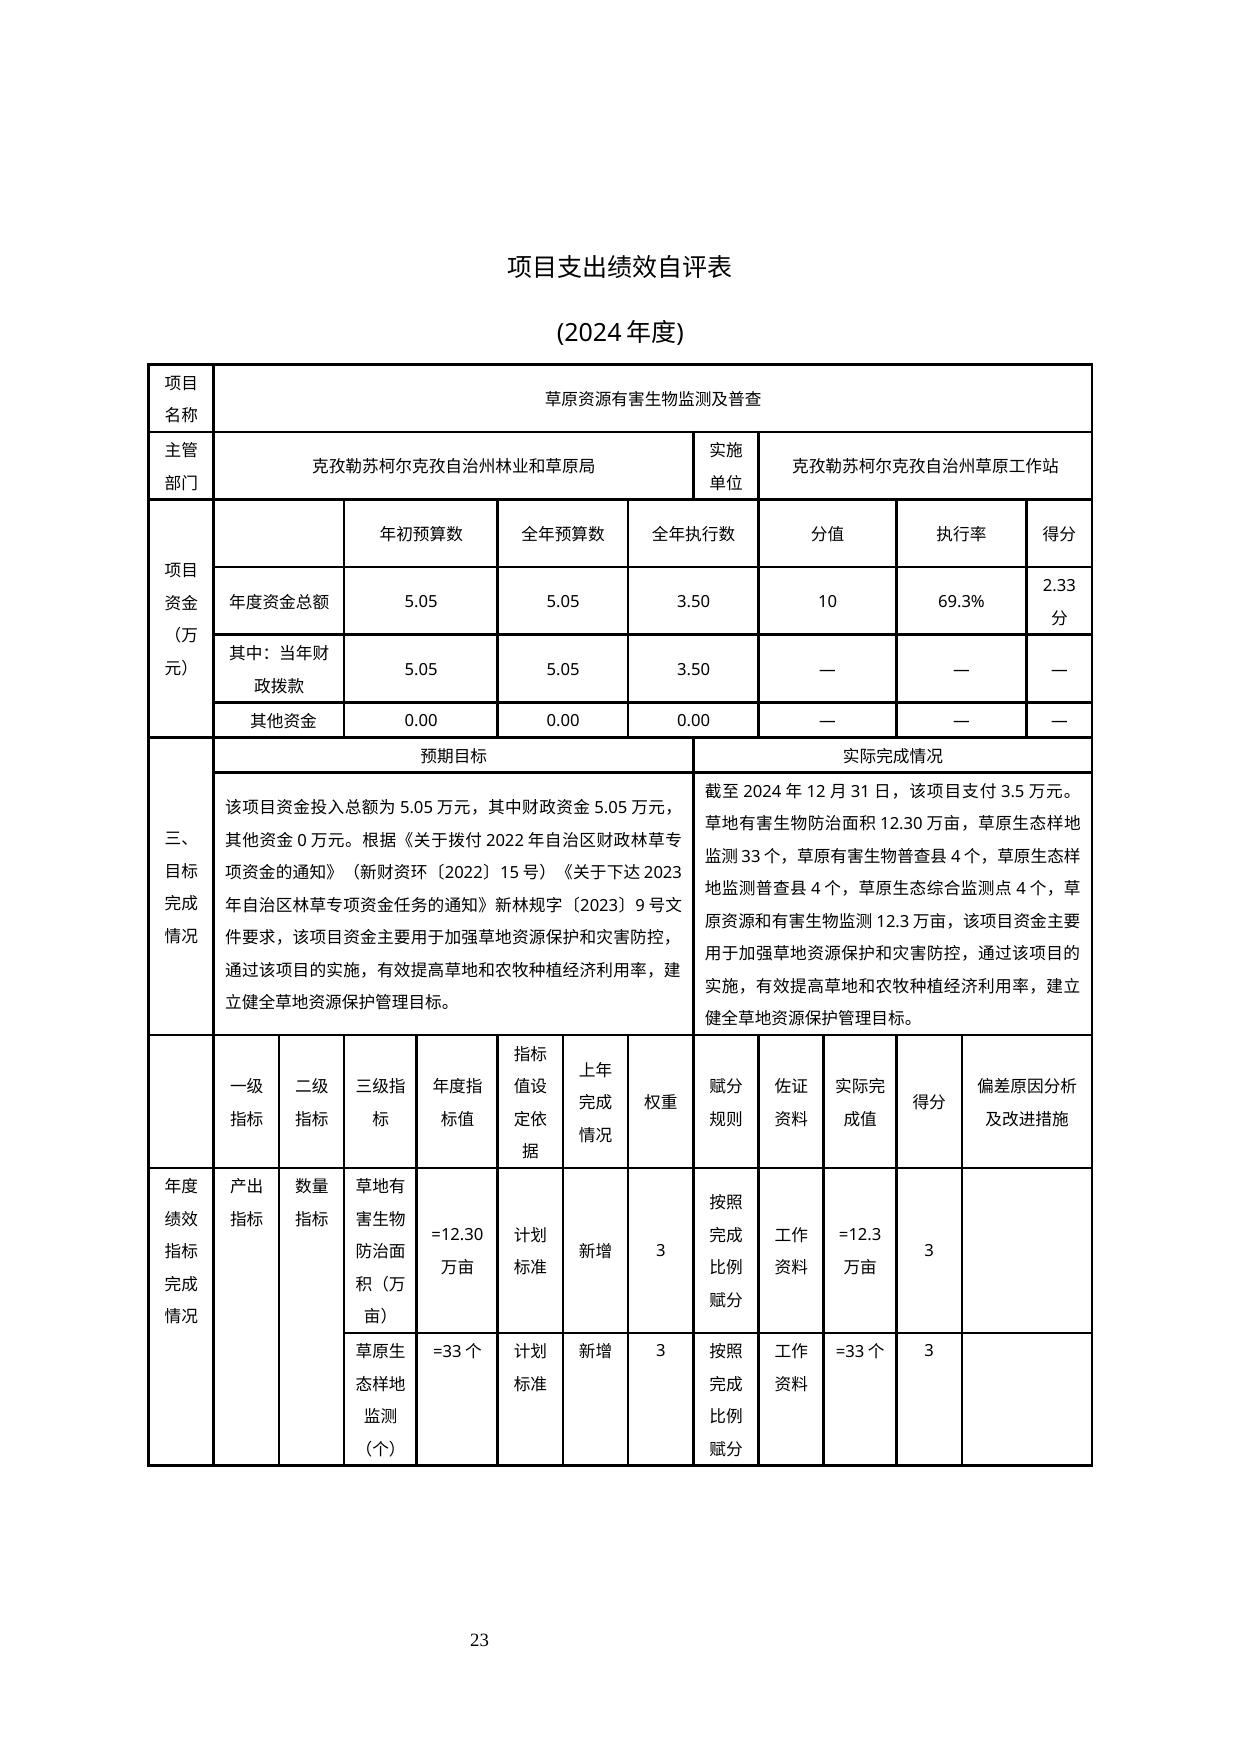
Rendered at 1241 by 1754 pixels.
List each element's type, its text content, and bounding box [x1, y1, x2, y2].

table_cell 新增 [564, 1334, 627, 1464]
table_cell 佐证资料 [760, 1036, 822, 1166]
table_cell 草地有害生物防治面积（万亩） [345, 1169, 415, 1331]
table_header 项目支出绩效自评表 [148, 233, 1092, 298]
table_cell — [898, 636, 1025, 701]
table_cell 项目名称 [150, 366, 212, 431]
table_cell 克孜勒苏柯尔克孜自治州草原工作站 [760, 433, 1091, 498]
table_cell 一级指标 [215, 1036, 278, 1166]
table_cell 截至2024年12月31日，该项目支付3.5万元。草地有害生物防治面积12.30万亩，草原生态样地监测33个，草原有害生物普查县4个，草原生态样地监测普查县4个，草原生态综合监测点4个，草原资源和有害生物监测12.3万亩，该项目资金主要用于加强草地资源保护和灾害防控，通过该项目的实施，有效提高草地和农牧种植经济利用率，建立健全草地资源保护管理目标。 [695, 774, 1091, 1034]
table_cell 草原生态样地监测（个） [345, 1334, 415, 1464]
table_cell 三、目标完成情况 [150, 739, 212, 1034]
table_cell 草原资源有害生物监测及普查 [215, 366, 1091, 431]
table_cell 指标值设定依据 [499, 1036, 562, 1166]
table_cell 得分 [1028, 501, 1091, 566]
table_cell =12.30万亩 [418, 1169, 496, 1331]
table_cell 5.05 [345, 636, 496, 701]
table_cell 3.50 [629, 636, 757, 701]
table_cell 5.05 [499, 636, 627, 701]
table_cell 数量指标 [280, 1169, 343, 1464]
table_cell 上年完成情况 [564, 1036, 627, 1166]
table_cell 克孜勒苏柯尔克孜自治州林业和草原局 [215, 433, 692, 498]
table_cell 该项目资金投入总额为5.05万元，其中财政资金5.05万元，其他资金0万元。根据《关于拨付2022年自治区财政林草专项资金的通知》（新财资环〔2022〕15号）《关于下达2023年自治区林草专项资金任务的通知》新林规字〔2023〕9号文件要求，该项目资金主要用于加强草地资源保护和灾害防控，通过该项目的实施，有效提高草地和农牧种植经济利用率，建立健全草地资源保护管理目标。 [215, 774, 692, 1034]
table_cell 10 [760, 568, 895, 633]
table_cell (2024年度) [148, 298, 1092, 363]
table_cell — [898, 704, 1025, 736]
table_cell 三级指标 [345, 1036, 415, 1166]
table_cell 3 [898, 1169, 961, 1331]
table_cell 实际完成情况 [695, 739, 1091, 771]
table_cell 工作资料 [760, 1334, 822, 1464]
table_cell — [760, 704, 895, 736]
table_cell 年初预算数 [345, 501, 496, 566]
table_cell 得分 [898, 1036, 961, 1166]
table_cell 工作资料 [760, 1169, 822, 1331]
table_cell 0.00 [629, 704, 757, 736]
table_cell 0.00 [345, 704, 496, 736]
table_cell [963, 1334, 1091, 1464]
table_cell — [760, 636, 895, 701]
table_cell 计划标准 [499, 1169, 562, 1331]
table_cell 赋分规则 [695, 1036, 757, 1166]
table_cell 偏差原因分析及改进措施 [963, 1036, 1091, 1166]
table_cell 全年执行数 [629, 501, 757, 566]
table_cell 5.05 [499, 568, 627, 633]
table_cell — [1028, 636, 1091, 701]
table_cell 0.00 [499, 704, 627, 736]
table_cell 执行率 [898, 501, 1025, 566]
table_cell =33个 [418, 1334, 496, 1464]
table_cell 权重 [629, 1036, 692, 1166]
table_cell =33个 [825, 1334, 895, 1464]
table_cell [963, 1169, 1091, 1331]
table_cell 按照完成比例赋分 [695, 1169, 757, 1331]
table_cell 计划标准 [499, 1334, 562, 1464]
table_cell [150, 1036, 212, 1166]
table_cell 其中：当年财政拨款 [215, 636, 343, 701]
table_cell 二级指标 [280, 1036, 343, 1166]
table_cell 69.3% [898, 568, 1025, 633]
table_cell 分值 [760, 501, 895, 566]
table_cell 年度绩效指标完成情况 [150, 1169, 212, 1464]
table_cell 预期目标 [215, 739, 692, 771]
table_cell =12.3万亩 [825, 1169, 895, 1331]
table_cell 2.33分 [1028, 568, 1091, 633]
table_cell 3 [898, 1334, 961, 1464]
table_cell 3 [629, 1169, 692, 1331]
table_cell 全年预算数 [499, 501, 627, 566]
table_cell 其他资金 [215, 704, 343, 736]
table_cell 项目资金 （万元） [150, 501, 212, 736]
table_cell 年度指标值 [418, 1036, 496, 1166]
table_cell — [1028, 704, 1091, 736]
table_cell 实际完成值 [825, 1036, 895, 1166]
table_cell 产出指标 [215, 1169, 278, 1464]
table_cell 主管部门 [150, 433, 212, 498]
table_cell 新增 [564, 1169, 627, 1331]
table_cell 3.50 [629, 568, 757, 633]
table_cell [215, 501, 343, 566]
table_cell 实施单位 [695, 433, 757, 498]
table_cell 年度资金总额 [215, 568, 343, 633]
table_cell 3 [629, 1334, 692, 1464]
table_cell 5.05 [345, 568, 496, 633]
table_cell 按照完成比例赋分 [695, 1334, 757, 1464]
